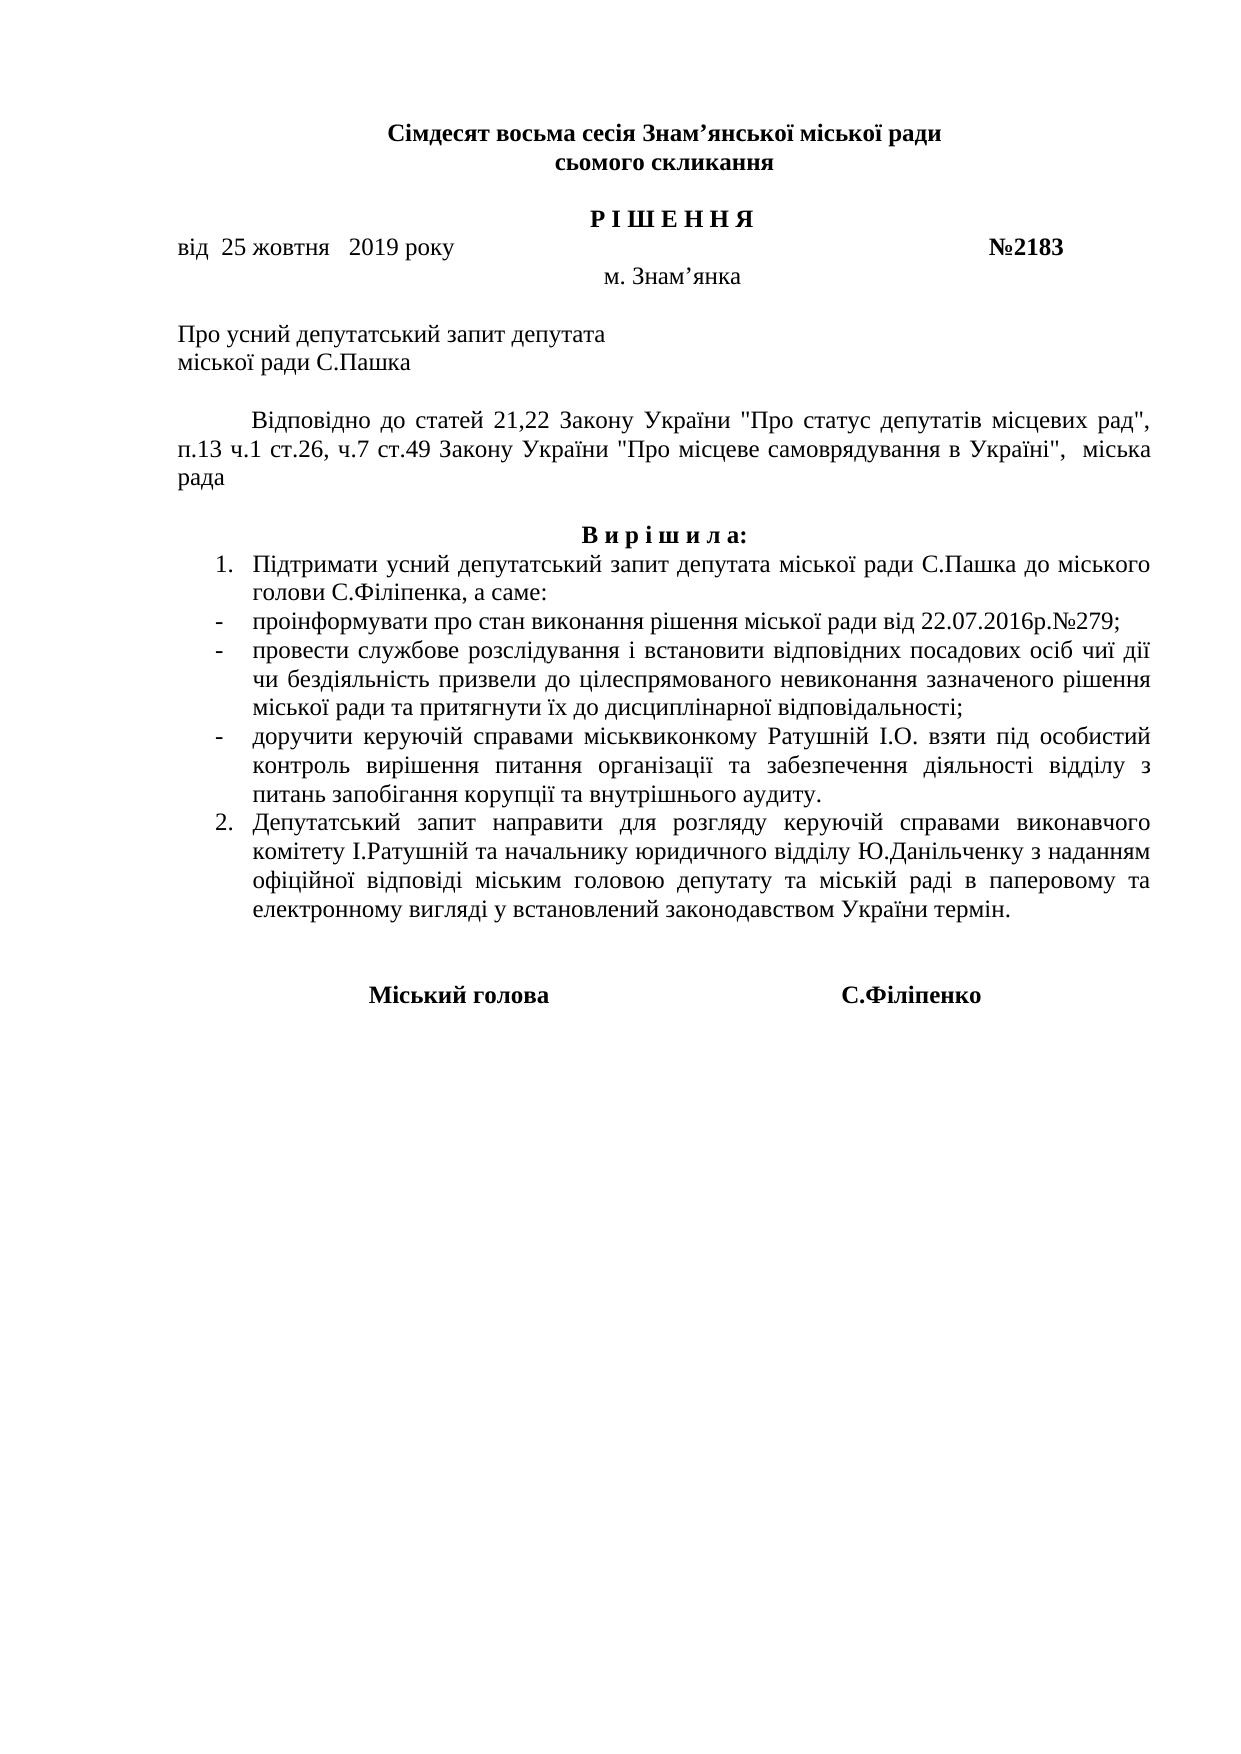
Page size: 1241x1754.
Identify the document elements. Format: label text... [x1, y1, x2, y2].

text сьомого скликання [177, 147, 1152, 176]
text Міський голова С.Філіпенко [251, 980, 1152, 1009]
list Депутатський запит направити для розгляду керуючій справами виконавчого комітету І.Ратушній та начальнику юридичного відділу Ю.Данільченку з наданням офіційної відповіді міським головою депутату та міській раді в паперовому та електронному вигляді у встановлений законодавством України термін. [215, 807, 1152, 922]
text В и р і ш и л а: [177, 520, 1152, 549]
list Підтримати усний депутатський запит депутата міської ради С.Пашка до міського голови С.Філіпенка, а саме: [215, 549, 1152, 606]
list проінформувати про стан виконання рішення міської ради від 22.07.2016р.№279; [215, 606, 1152, 635]
list доручити керуючій справами міськвиконкому Ратушній І.О. взяти під особистий контроль вирішення питання організації та забезпечення діяльності відділу з питань запобігання корупції та внутрішнього аудиту. [215, 721, 1152, 807]
text міської ради С.Пашка [177, 347, 1152, 376]
text від 25 жовтня 2019 року №2183 м. Знам’янка [177, 232, 1152, 290]
text Відповідно до статей 21,22 Закону України "Про статус депутатів місцевих рад", п.13 ч.1 ст.26, ч.7 ст.49 Закону України "Про місцеве самоврядування в Україні", міська рада [177, 405, 1152, 491]
list провести службове розслідування і встановити відповідних посадових осіб чиї дії чи бездіяльність призвели до цілеспрямованого невиконання зазначеного рішення міської ради та притягнути їх до дисциплінарної відповідальності; [215, 635, 1152, 721]
text Сімдесят восьма сесія Знам’янської міської ради [177, 118, 1152, 147]
text Р І Ш Е Н Н Я [472, 204, 1152, 232]
text Про усний депутатський запит депутата [177, 319, 1152, 347]
